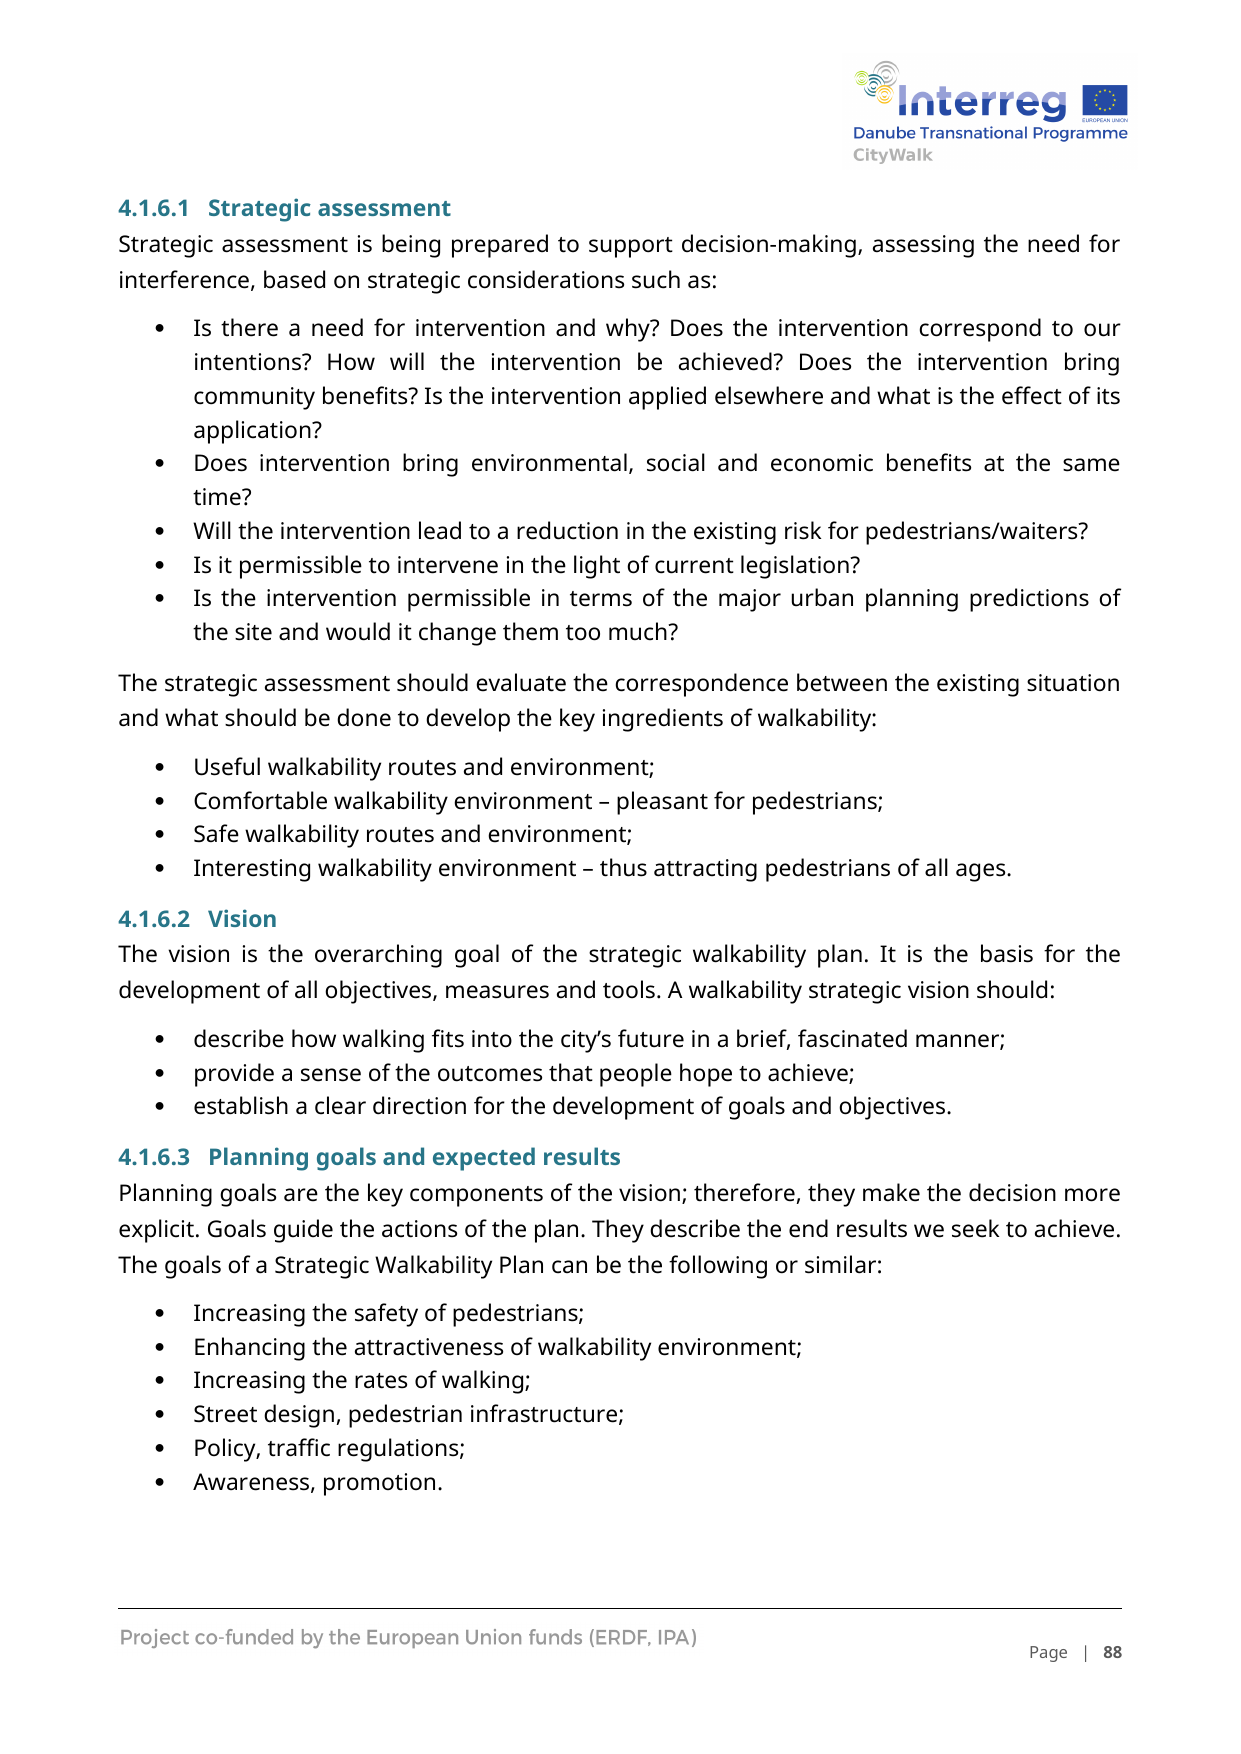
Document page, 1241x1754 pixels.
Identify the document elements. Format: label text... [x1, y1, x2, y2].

list describe how walking fits into the city’s future in a brief, fascinated manner; [156, 1023, 1122, 1054]
list Will the intervention lead to a reduction in the existing risk for pedestrians/waiters? [156, 515, 1122, 546]
list Is the intervention permissible in terms of the major urban planning predictions of the site and would it change them too much? [156, 582, 1122, 647]
list Is it permissible to intervene in the light of current legislation? [156, 548, 1122, 580]
text Strategic assessment is being prepared to support decision-making, assessing the need for interference, based on strategic considerations such as: [118, 228, 1122, 295]
list Awareness, promotion. [156, 1466, 1122, 1497]
picture [842, 53, 1138, 170]
list Safe walkability routes and environment; [156, 818, 1122, 849]
list Does intervention bring environmental, social and economic benefits at the same time? [156, 447, 1122, 512]
list Interesting walkability environment – thus attracting pedestrians of all ages. [156, 852, 1122, 883]
list Is there a need for intervention and why? Does the intervention correspond to our intentions? How will the intervention be achieved? Does the intervention bring community benefits? Is the intervention applied elsewhere and what is the effect of its application? [156, 312, 1122, 445]
list Comfortable walkability environment – pleasant for pedestrians; [156, 784, 1122, 816]
text Planning goals are the key components of the vision; therefore, they make the decision more explicit. Goals guide the actions of the plan. They describe the end results we seek to achieve. The goals of a Strategic Walkability Plan can be the following or similar: [118, 1177, 1122, 1280]
list Street design, pedestrian infrastructure; [156, 1398, 1122, 1429]
list Enhancing the attractiveness of walkability environment; [156, 1331, 1122, 1362]
list Increasing the safety of pedestrians; [156, 1297, 1122, 1328]
list Increasing the rates of walking; [156, 1364, 1122, 1396]
list provide a sense of the outcomes that people hope to achieve; [156, 1057, 1122, 1088]
text The strategic assessment should evaluate the correspondence between the existing situation and what should be done to develop the key ingredients of walkability: [118, 666, 1122, 734]
list establish a clear direction for the development of goals and objectives. [156, 1090, 1122, 1122]
subtitle Planning goals and expected results [118, 1141, 1122, 1172]
text The vision is the overarching goal of the strategic walkability plan. It is the basis for the development of all objectives, measures and tools. A walkability strategic vision should: [118, 938, 1122, 1006]
subtitle Strategic assessment [118, 192, 1122, 223]
picture [113, 1622, 704, 1656]
subtitle Vision [118, 902, 1122, 934]
list Useful walkability routes and environment; [156, 751, 1122, 782]
list Policy, traffic regulations; [156, 1432, 1122, 1463]
